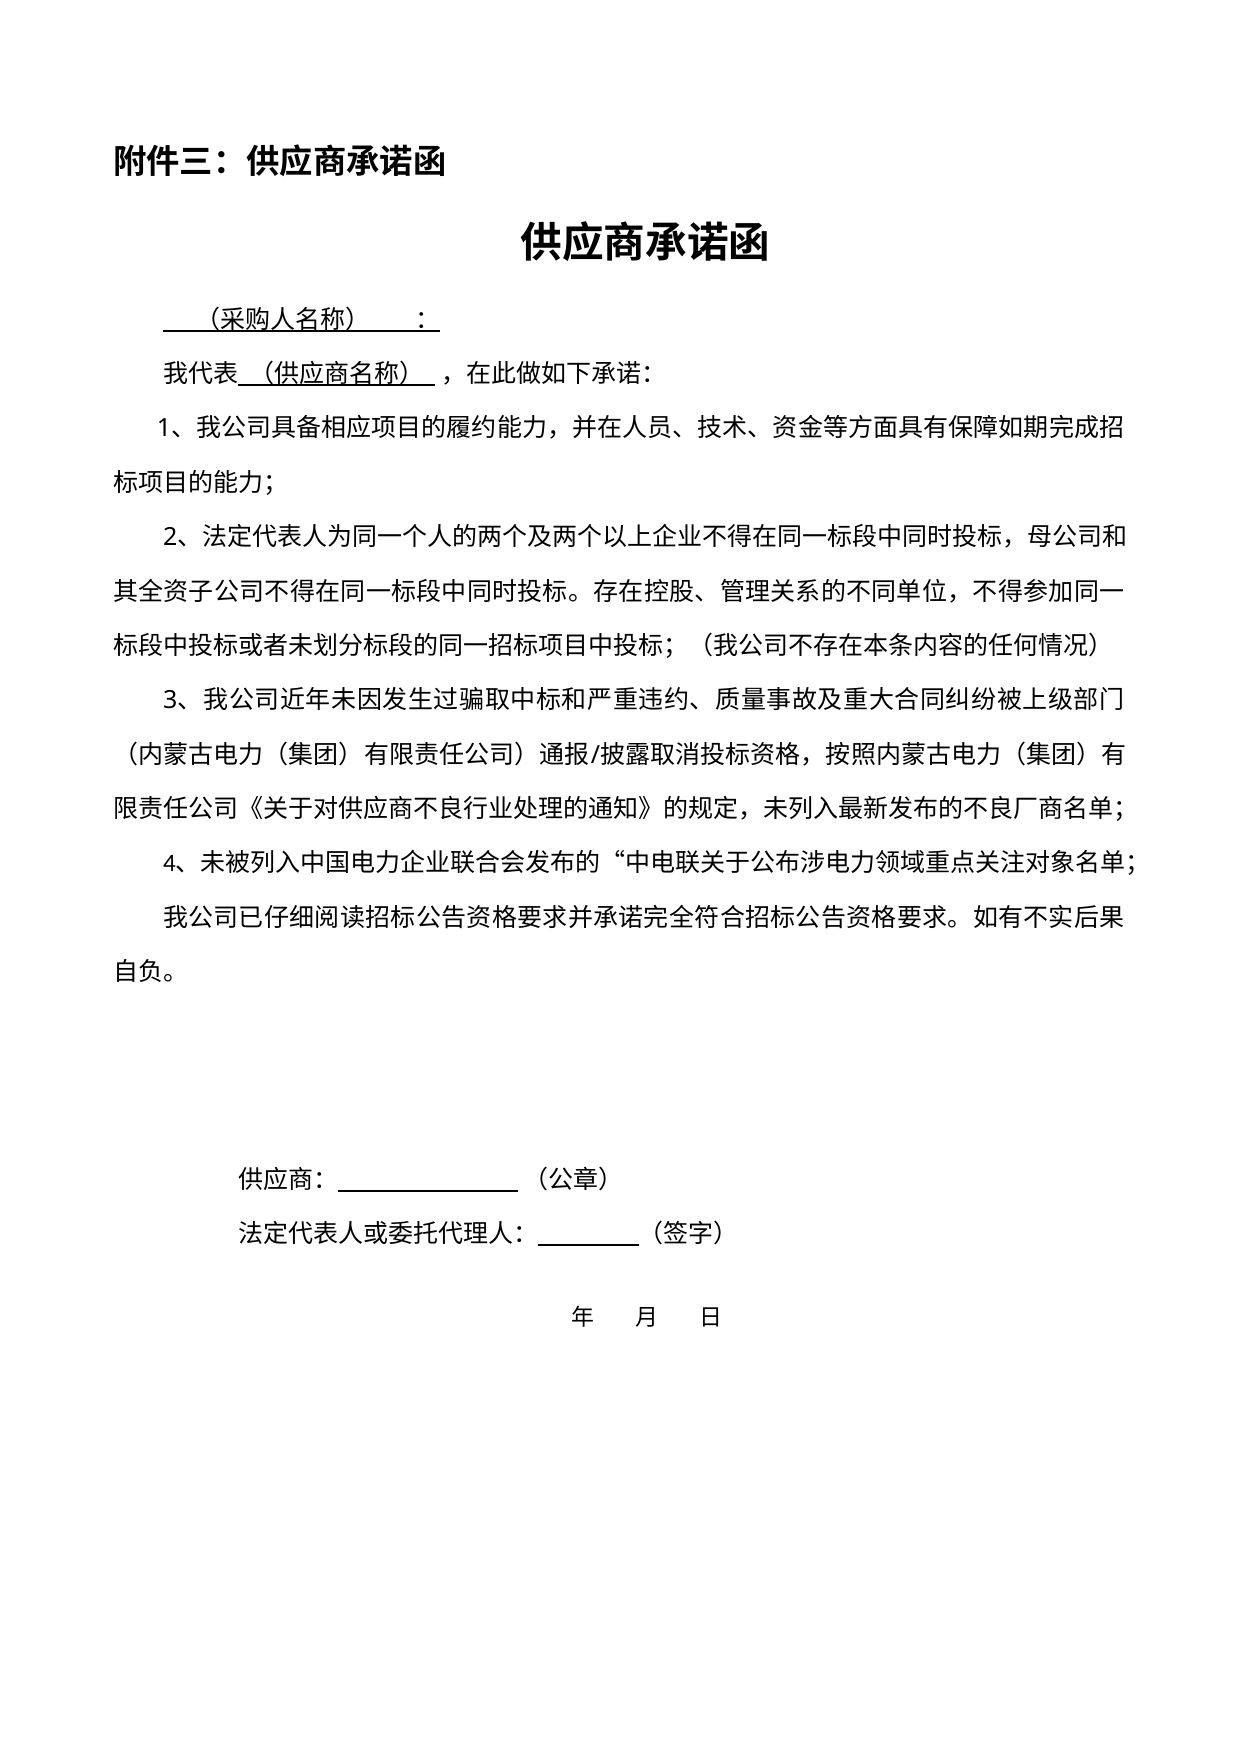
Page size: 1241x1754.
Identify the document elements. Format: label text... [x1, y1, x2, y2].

text 供应商承诺函 [113, 209, 1128, 269]
text 供应商： （公章） [238, 1159, 1128, 1195]
text （采购人名称） ： [113, 299, 1128, 335]
text 年 月 日 [113, 1299, 1128, 1332]
text 我代表 （供应商名称） ，在此做如下承诺： [113, 353, 1128, 390]
list 我公司具备相应项目的履约能力，并在人员、技术、资金等方面具有保障如期完成招标项目的能力； [113, 408, 1128, 498]
subtitle 附件三：供应商承诺函 [113, 134, 1128, 183]
text 法定代表人或委托代理人： （签字） [238, 1213, 1128, 1250]
text 3、我公司近年未因发生过骗取中标和严重违约、质量事故及重大合同纠纷被上级部门（内蒙古电力（集团）有限责任公司）通报/披露取消投标资格，按照内蒙古电力（集团）有限责任公司《关于对供应商不良行业处理的通知》的规定，未列入最新发布的不良厂商名单； [113, 680, 1128, 825]
text 我公司已仔细阅读招标公告资格要求并承诺完全符合招标公告资格要求。如有不实后果自负。 [113, 897, 1128, 988]
text 2、法定代表人为同一个人的两个及两个以上企业不得在同一标段中同时投标，母公司和其全资子公司不得在同一标段中同时投标。存在控股、管理关系的不同单位，不得参加同一标段中投标或者未划分标段的同一招标项目中投标；（我公司不存在本条内容的任何情况） [113, 517, 1128, 662]
text 4、未被列入中国电力企业联合会发布的“中电联关于公布涉电力领域重点关注对象名单； [113, 843, 1128, 879]
